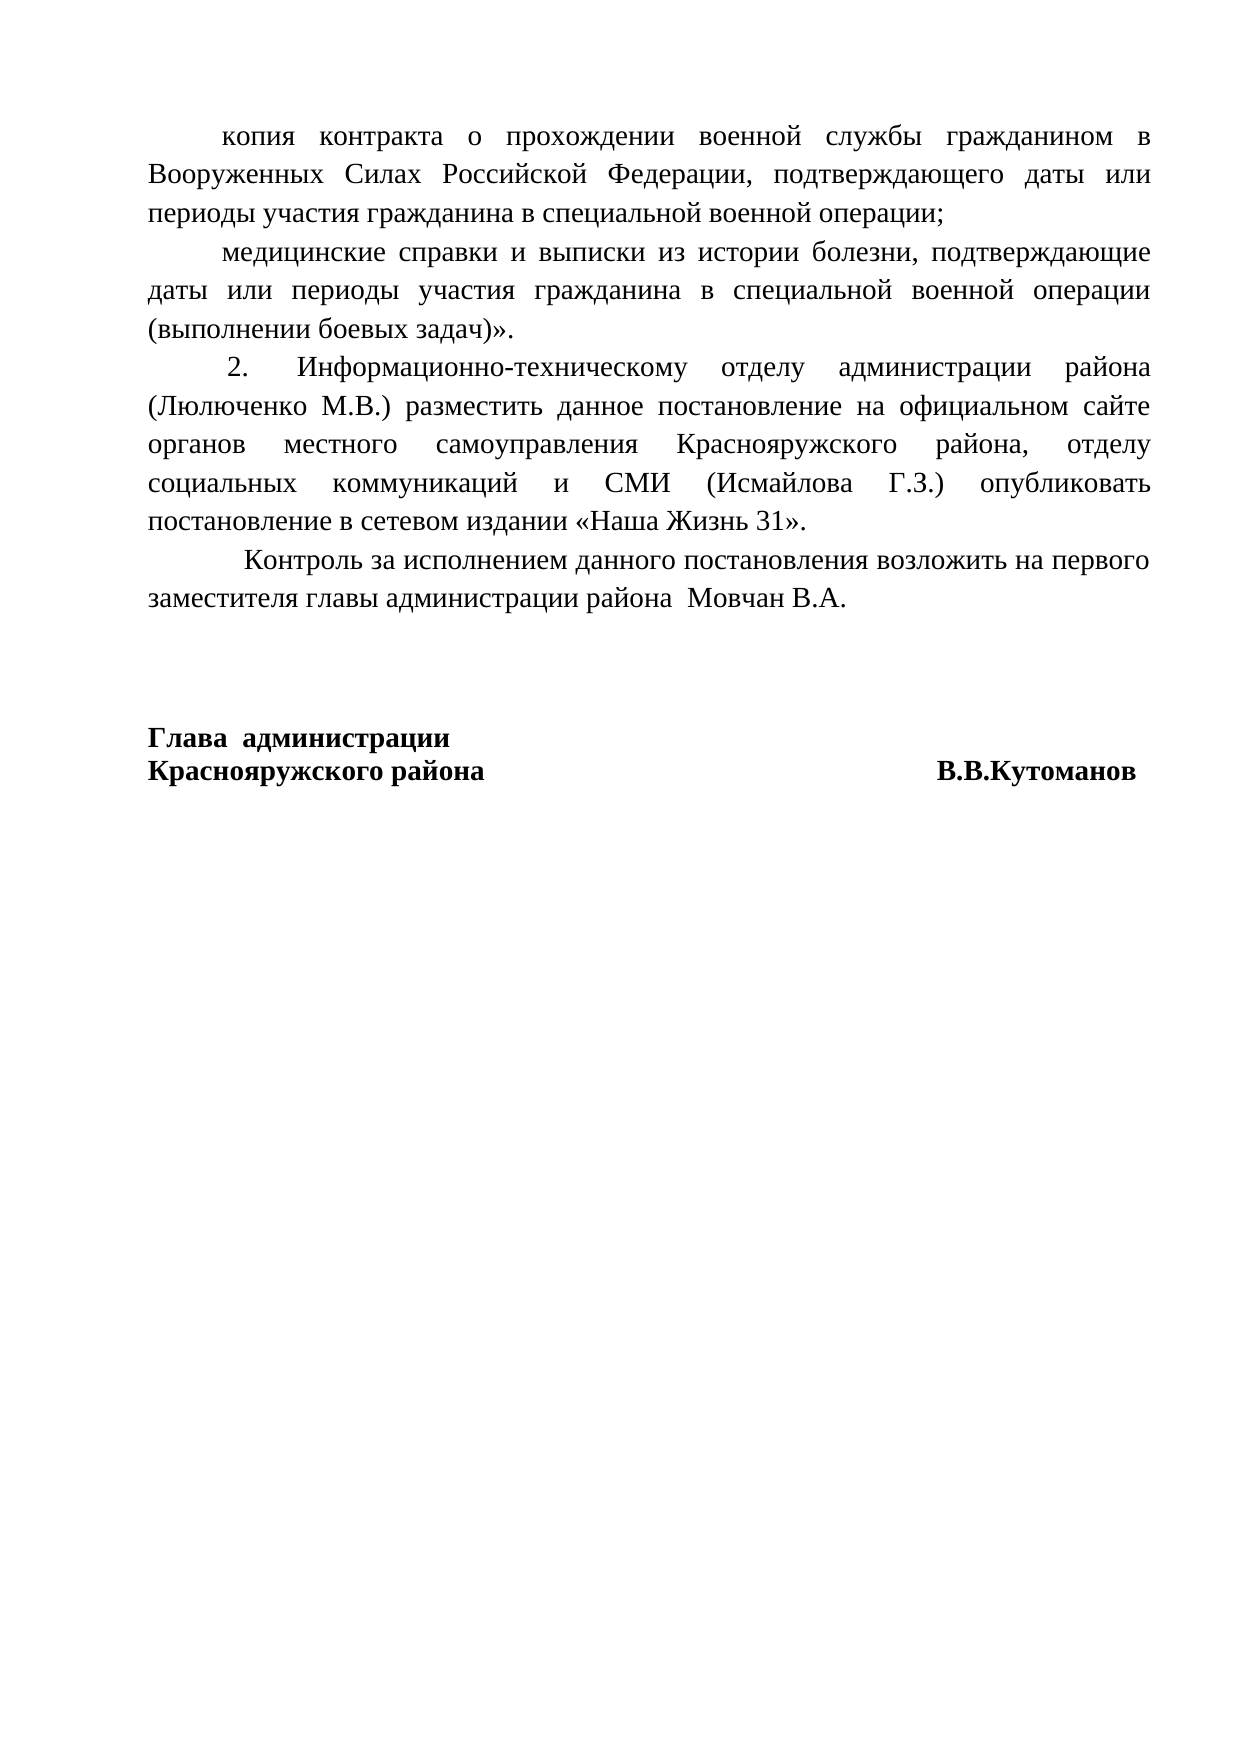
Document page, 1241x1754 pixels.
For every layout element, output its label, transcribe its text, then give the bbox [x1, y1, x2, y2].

text копия контракта о прохождении военной службы гражданином в Вооруженных Силах Российской Федерации, подтверждающего даты или периоды участия гражданина в специальной военной операции; [148, 118, 1152, 229]
list Информационно-техническому отделу администрации района (Люлюченко М.В.) разместить данное постановление на официальном сайте органов местного самоуправления Краснояружского района, отделу социальных коммуникаций и СМИ (Исмайлова Г.З.) опубликовать постановление в сетевом издании «Наша Жизнь 31». [148, 349, 1152, 537]
text Глава администрации [148, 720, 1152, 753]
text медицинские справки и выписки из истории болезни, подтверждающие даты или периоды участия гражданина в специальной военной операции (выполнении боевых задач)». [148, 234, 1152, 344]
text Контроль за исполнением данного постановления возложить на первого заместителя главы администрации района Мовчан В.А. [148, 542, 1152, 614]
text Краснояружского района В.В.Кутоманов [148, 753, 1152, 787]
